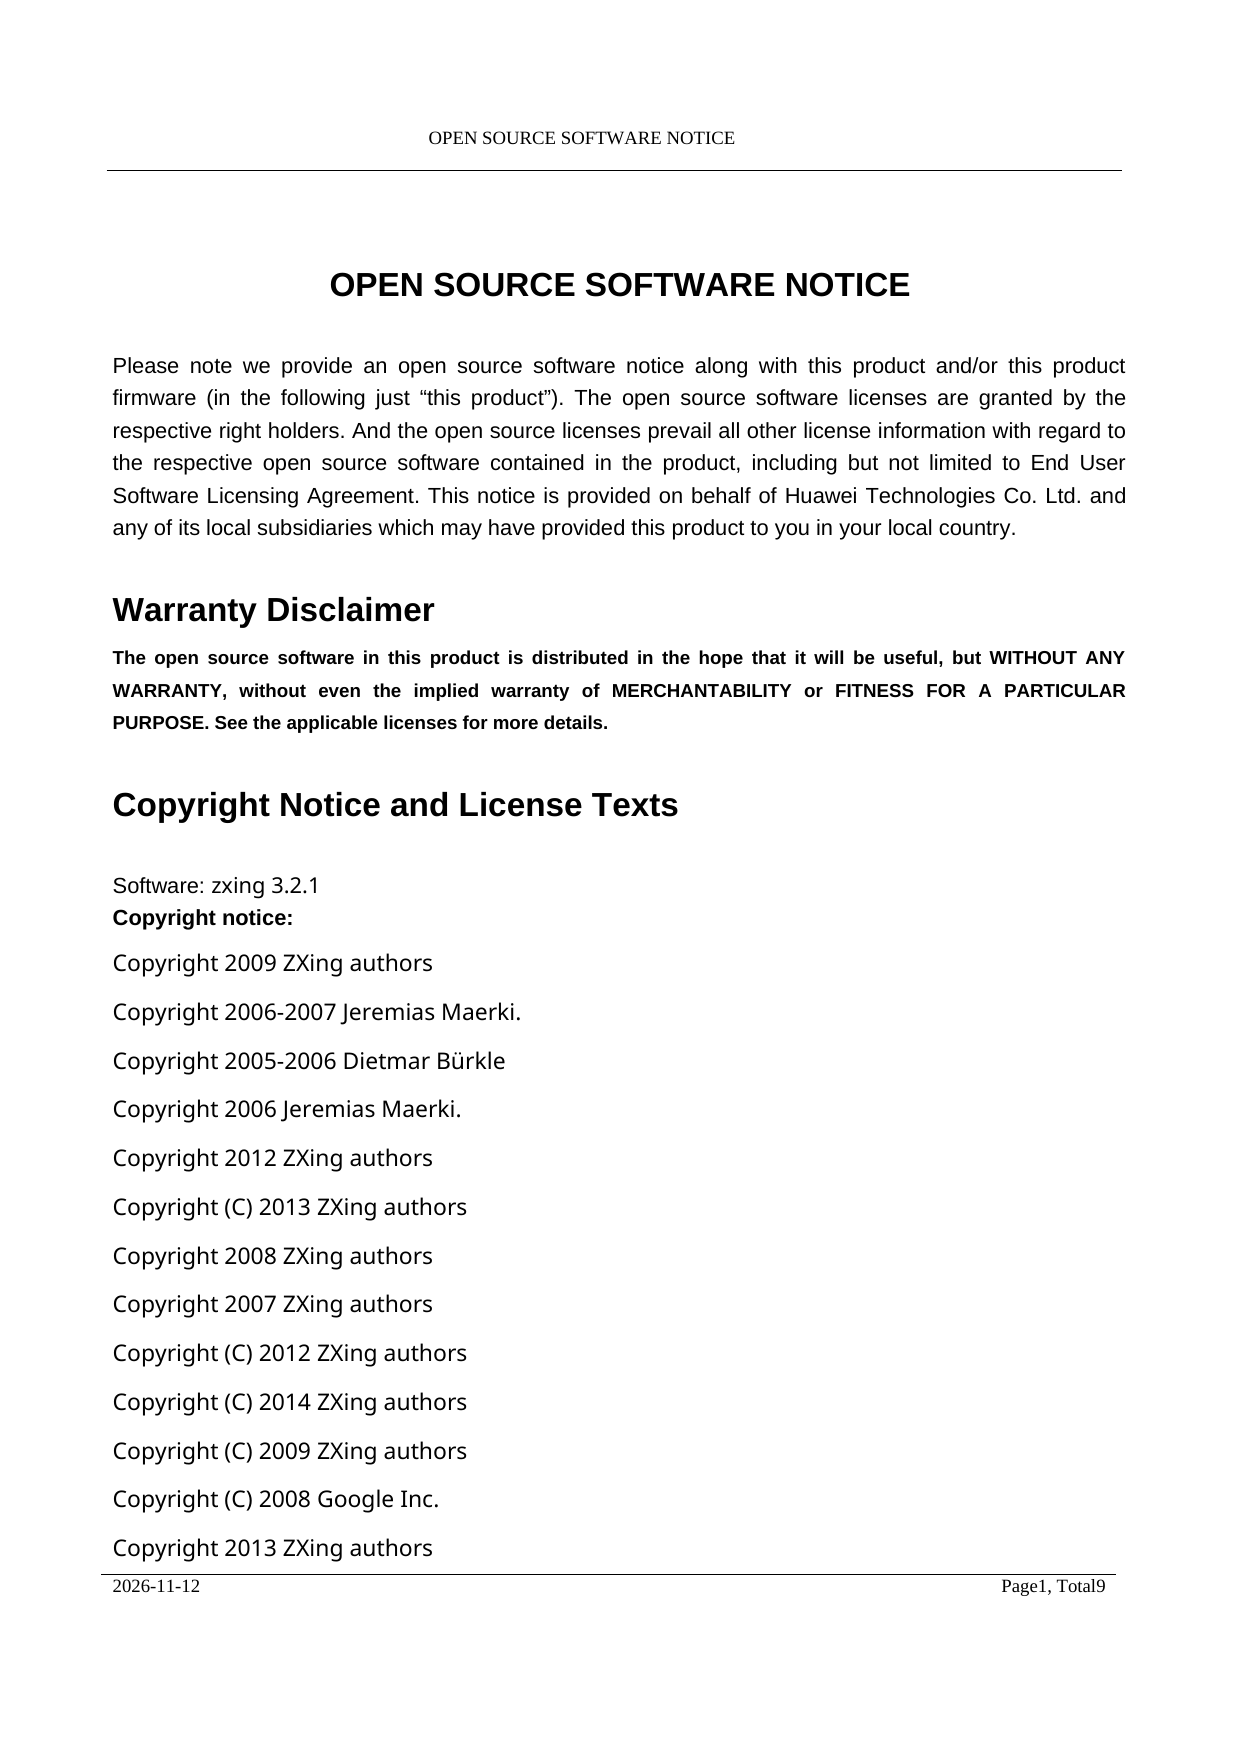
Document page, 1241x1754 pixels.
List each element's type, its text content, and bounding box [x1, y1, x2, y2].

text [112, 947, 1128, 1564]
text Software: zxing 3.2.1 [112, 869, 1128, 901]
text Warranty Disclaimer [112, 576, 1128, 641]
text OPEN SOURCE SOFTWARE NOTICE [112, 251, 1128, 316]
text The open source software in this product is distributed in the hope that it will be useful, but WITHOUT ANY WARRANTY, without even the implied warranty of MERCHANTABILITY or FITNESS FOR A PARTICULAR PURPOSE. See the applicable licenses for more details. [112, 641, 1128, 739]
text Copyright notice: [112, 901, 1128, 934]
text Copyright Notice and License Texts [112, 771, 1128, 836]
text Please note we provide an open source software notice along with this product and/or this product firmware (in the following just “this product”). The open source software licenses are granted by the respective right holders. And the open source licenses prevail all other license information with regard to the respective open source software contained in the product, including but not limited to End User Software Licensing Agreement. This notice is provided on behalf of Huawei Technologies Co. Ltd. and any of its local subsidiaries which may have provided this product to you in your local country. [112, 349, 1128, 544]
